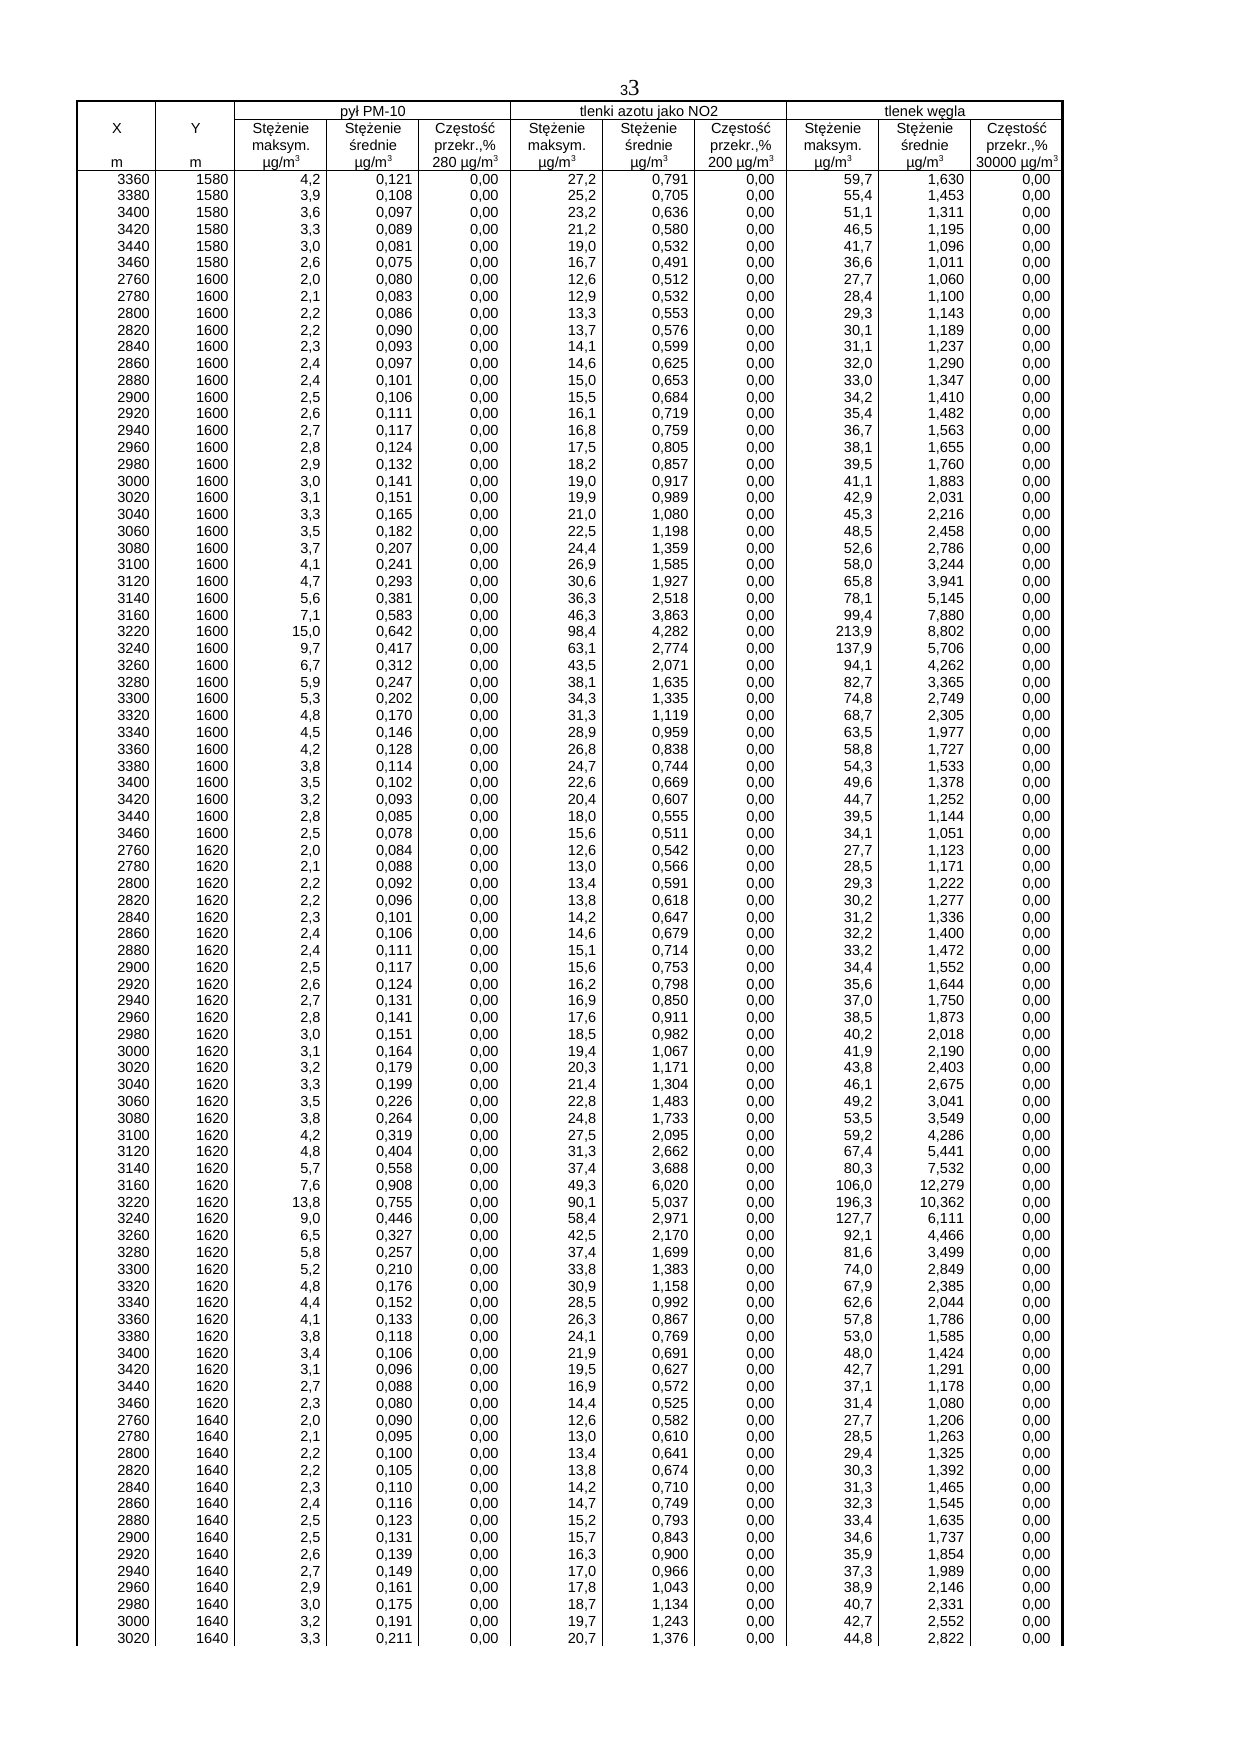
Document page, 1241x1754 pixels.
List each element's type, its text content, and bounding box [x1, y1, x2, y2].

table_cell 3,863 [603, 606, 694, 623]
table_cell 1,635 [603, 674, 694, 690]
table_cell 0,00 [971, 774, 1061, 791]
table_cell 2860 [78, 355, 155, 372]
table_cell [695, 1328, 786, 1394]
table_header [156, 102, 234, 119]
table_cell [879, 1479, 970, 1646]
table_cell 58,0 [787, 556, 878, 573]
table_cell 3,3 [235, 506, 326, 522]
table_cell 19,0 [511, 472, 602, 489]
table_cell 2,4 [235, 355, 326, 372]
table_cell 2980 [78, 455, 155, 472]
table_cell 1580 [156, 238, 234, 254]
table_cell 25,2 [511, 187, 602, 204]
table_cell 0,00 [971, 254, 1061, 271]
table_cell 0,00 [971, 590, 1061, 606]
table_cell 8,802 [879, 623, 970, 640]
table_cell 1,143 [879, 305, 970, 321]
table_cell 3,0 [235, 238, 326, 254]
table_cell 0,00 [419, 305, 510, 321]
table_cell 1,927 [603, 573, 694, 589]
table_cell 3020 [78, 489, 155, 506]
table_cell 0,805 [603, 439, 694, 455]
table_cell 23,2 [511, 204, 602, 221]
table_cell 98,4 [511, 623, 602, 640]
table_cell 3380 [78, 757, 155, 774]
table_cell 0,00 [419, 238, 510, 254]
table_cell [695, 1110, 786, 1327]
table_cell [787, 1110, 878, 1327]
table_cell 0,00 [971, 221, 1061, 237]
table_cell 3360 [78, 741, 155, 757]
table_cell Częstość przekr.,% [419, 120, 510, 153]
table_cell 0,00 [695, 724, 786, 741]
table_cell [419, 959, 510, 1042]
table_cell m [156, 154, 234, 170]
table_cell 0,00 [971, 489, 1061, 506]
table_cell 36,3 [511, 590, 602, 606]
table_cell 0,00 [419, 556, 510, 573]
table_cell 0,106 [327, 388, 418, 405]
table_cell 34,3 [511, 690, 602, 707]
table_cell 4,8 [235, 707, 326, 724]
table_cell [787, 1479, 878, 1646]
table_cell 0,00 [971, 305, 1061, 321]
table_cell 68,7 [787, 707, 878, 724]
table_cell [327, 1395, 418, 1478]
table_cell 0,170 [327, 707, 418, 724]
table_cell Stężenie maksym. [511, 120, 602, 153]
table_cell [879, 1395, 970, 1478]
table_cell 41,1 [787, 472, 878, 489]
table_cell 0,00 [971, 439, 1061, 455]
table_cell 1580 [156, 171, 234, 187]
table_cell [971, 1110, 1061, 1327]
table_cell 0,00 [971, 171, 1061, 187]
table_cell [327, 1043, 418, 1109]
table_cell 4,5 [235, 724, 326, 741]
table_cell 9,7 [235, 640, 326, 657]
table_cell 0,00 [419, 623, 510, 640]
table_cell 14,1 [511, 338, 602, 355]
table_cell 15,0 [511, 372, 602, 388]
table_cell 1,252 [879, 791, 970, 808]
table_cell 55,4 [787, 187, 878, 204]
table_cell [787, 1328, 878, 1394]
table_cell 0,086 [327, 305, 418, 321]
table_cell 0,207 [327, 539, 418, 556]
table_cell 1,335 [603, 690, 694, 707]
table_cell 1600 [156, 757, 234, 774]
table_cell 1600 [156, 724, 234, 741]
table_cell 0,00 [695, 455, 786, 472]
table_cell 1,359 [603, 539, 694, 556]
table_cell 3220 [78, 623, 155, 640]
table_cell 0,00 [419, 372, 510, 388]
table_cell 2,774 [603, 640, 694, 657]
table_cell 0,141 [327, 472, 418, 489]
table_cell 0,00 [695, 372, 786, 388]
table_cell 3,3 [235, 221, 326, 237]
table_cell 0,00 [971, 388, 1061, 405]
table_cell 1,100 [879, 288, 970, 304]
table_cell 1600 [156, 774, 234, 791]
table_cell 1,760 [879, 455, 970, 472]
table_cell 0,00 [419, 321, 510, 338]
table_cell 0,121 [327, 171, 418, 187]
table_cell 1,311 [879, 204, 970, 221]
table_cell 0,00 [419, 707, 510, 724]
table_cell 0,00 [419, 388, 510, 405]
table_cell 2940 [78, 422, 155, 439]
table_cell Stężenie średnie [603, 120, 694, 153]
table_cell 1600 [156, 824, 234, 841]
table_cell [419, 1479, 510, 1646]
table_cell 0,00 [695, 338, 786, 355]
table_cell 41,7 [787, 238, 878, 254]
table_cell 0,511 [603, 824, 694, 841]
table_cell 0,838 [603, 741, 694, 757]
table_cell 0,00 [419, 808, 510, 824]
table_cell 4,1 [235, 556, 326, 573]
table_cell 1,410 [879, 388, 970, 405]
table_cell 0,00 [971, 573, 1061, 589]
table_cell 0,117 [327, 422, 418, 439]
table_cell 1600 [156, 606, 234, 623]
table_cell 1,198 [603, 523, 694, 539]
table_cell 17,5 [511, 439, 602, 455]
table_cell 13,7 [511, 321, 602, 338]
table_cell 94,1 [787, 657, 878, 673]
table_cell 2,749 [879, 690, 970, 707]
table_cell 0,989 [603, 489, 694, 506]
table_cell 2820 [78, 321, 155, 338]
table_cell µg/m3 [511, 154, 602, 170]
table_cell 0,097 [327, 204, 418, 221]
table_cell 4,282 [603, 623, 694, 640]
table_cell 0,00 [695, 238, 786, 254]
table_cell 2960 [78, 439, 155, 455]
table_cell 0,00 [695, 355, 786, 372]
table_cell 7,1 [235, 606, 326, 623]
table_cell 1,290 [879, 355, 970, 372]
table_cell 0,00 [695, 791, 786, 808]
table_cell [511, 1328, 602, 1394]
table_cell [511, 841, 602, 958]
table_cell 0,293 [327, 573, 418, 589]
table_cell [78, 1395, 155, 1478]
table_cell 0,00 [419, 455, 510, 472]
table_cell 0,00 [419, 640, 510, 657]
table_cell 3380 [78, 187, 155, 204]
table_cell 0,00 [971, 724, 1061, 741]
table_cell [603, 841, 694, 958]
table_cell 0,00 [419, 791, 510, 808]
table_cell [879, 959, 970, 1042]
table_cell 0,625 [603, 355, 694, 372]
table_cell 1600 [156, 808, 234, 824]
table_cell 2900 [78, 388, 155, 405]
table_cell 1600 [156, 422, 234, 439]
table_cell 0,00 [695, 321, 786, 338]
table_cell 21,0 [511, 506, 602, 522]
table_cell 0,247 [327, 674, 418, 690]
table_cell 1,011 [879, 254, 970, 271]
table_cell 2920 [78, 405, 155, 422]
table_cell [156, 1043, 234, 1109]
table_cell µg/m3 [603, 154, 694, 170]
table_cell 5,9 [235, 674, 326, 690]
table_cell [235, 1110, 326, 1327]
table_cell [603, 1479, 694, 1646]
table_cell 3040 [78, 506, 155, 522]
table_cell µg/m3 [879, 154, 970, 170]
table_cell 0,959 [603, 724, 694, 741]
table_cell 0,00 [419, 254, 510, 271]
table_cell 0,00 [971, 187, 1061, 204]
table_cell 0,00 [695, 657, 786, 673]
table_cell 3,5 [235, 523, 326, 539]
table_cell 0,080 [327, 271, 418, 288]
table_cell 1,563 [879, 422, 970, 439]
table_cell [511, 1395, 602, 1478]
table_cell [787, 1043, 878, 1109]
table_cell 0,512 [603, 271, 694, 288]
table_cell 2,0 [235, 271, 326, 288]
table_cell 2,2 [235, 305, 326, 321]
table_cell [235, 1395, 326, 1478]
table_cell 5,706 [879, 640, 970, 657]
table_cell 2,7 [235, 422, 326, 439]
table_cell 1,051 [879, 824, 970, 841]
table_cell 3,7 [235, 539, 326, 556]
table_cell 1,080 [603, 506, 694, 522]
table_cell 1600 [156, 573, 234, 589]
table_cell 0,00 [971, 271, 1061, 288]
table_cell 3,8 [235, 757, 326, 774]
table_cell 39,5 [787, 455, 878, 472]
table_cell 0,090 [327, 321, 418, 338]
table_cell 0,00 [419, 606, 510, 623]
table_cell 0,00 [695, 489, 786, 506]
table_cell 1600 [156, 674, 234, 690]
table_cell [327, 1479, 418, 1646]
table_cell 0,00 [419, 674, 510, 690]
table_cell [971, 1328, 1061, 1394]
table_cell 1600 [156, 523, 234, 539]
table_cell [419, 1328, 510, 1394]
table_cell 2,786 [879, 539, 970, 556]
table_cell 0,00 [695, 556, 786, 573]
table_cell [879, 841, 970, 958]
table_cell 0,00 [695, 590, 786, 606]
table_cell 0,089 [327, 221, 418, 237]
table_cell 0,00 [419, 422, 510, 439]
table_cell 3,0 [235, 472, 326, 489]
table_cell 18,2 [511, 455, 602, 472]
table_cell 3,2 [235, 791, 326, 808]
table_cell 0,00 [419, 757, 510, 774]
table_cell 0,085 [327, 808, 418, 824]
table_cell 24,4 [511, 539, 602, 556]
table_cell 0,00 [695, 824, 786, 841]
table_cell 51,1 [787, 204, 878, 221]
table_cell 32,0 [787, 355, 878, 372]
table_cell 0,00 [695, 472, 786, 489]
table_cell 0,00 [419, 774, 510, 791]
table_cell 3,244 [879, 556, 970, 573]
table_cell 0,684 [603, 388, 694, 405]
table_cell 280 µg/m3 [419, 154, 510, 170]
table_cell 63,1 [511, 640, 602, 657]
table_cell 2,3 [235, 338, 326, 355]
table_cell 1,060 [879, 271, 970, 288]
table_cell 0,00 [971, 808, 1061, 824]
table_cell 0,083 [327, 288, 418, 304]
table_cell 2,031 [879, 489, 970, 506]
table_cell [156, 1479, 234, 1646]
table_cell 0,00 [419, 271, 510, 288]
table_cell 0,00 [971, 791, 1061, 808]
table_header [78, 102, 155, 119]
table_cell 0,00 [419, 657, 510, 673]
table_cell 0,744 [603, 757, 694, 774]
table_cell 0,00 [971, 824, 1061, 841]
table_cell 1,119 [603, 707, 694, 724]
table_cell 46,3 [511, 606, 602, 623]
table_cell 0,00 [695, 187, 786, 204]
table_cell 31,3 [511, 707, 602, 724]
table_cell 0,00 [695, 606, 786, 623]
table_cell 0,00 [971, 523, 1061, 539]
table_cell 3460 [78, 254, 155, 271]
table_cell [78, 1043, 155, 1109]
table_cell 2840 [78, 338, 155, 355]
table_cell 0,553 [603, 305, 694, 321]
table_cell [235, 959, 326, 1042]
table_cell 0,583 [327, 606, 418, 623]
table_cell 1,655 [879, 439, 970, 455]
table_cell 1600 [156, 556, 234, 573]
table_cell 30000 µg/m3 [971, 154, 1061, 170]
table_cell 3440 [78, 808, 155, 824]
table_cell 0,00 [971, 372, 1061, 388]
table_cell 2,5 [235, 824, 326, 841]
table_cell 2800 [78, 305, 155, 321]
table_cell 1580 [156, 187, 234, 204]
table_cell 46,5 [787, 221, 878, 237]
table_cell 0,093 [327, 338, 418, 355]
table_header pył PM-10 [235, 102, 510, 119]
table_cell 0,00 [419, 204, 510, 221]
table_cell 58,8 [787, 741, 878, 757]
table_cell 44,7 [787, 791, 878, 808]
table_cell 0,081 [327, 238, 418, 254]
table_cell 3000 [78, 472, 155, 489]
table_cell 1,096 [879, 238, 970, 254]
table_cell 0,111 [327, 405, 418, 422]
table_cell 1600 [156, 640, 234, 657]
table_cell 2,9 [235, 455, 326, 472]
table_cell Stężenie średnie [879, 120, 970, 153]
table_cell 2,8 [235, 808, 326, 824]
table_cell 15,0 [235, 623, 326, 640]
table_cell 0,101 [327, 372, 418, 388]
table_cell 0,00 [419, 288, 510, 304]
table_cell 3120 [78, 573, 155, 589]
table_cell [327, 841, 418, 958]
table_cell 0,636 [603, 204, 694, 221]
table_cell 26,9 [511, 556, 602, 573]
table_cell 3360 [78, 171, 155, 187]
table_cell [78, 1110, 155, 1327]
table_cell 0,791 [603, 171, 694, 187]
table_cell 43,5 [511, 657, 602, 673]
table_cell 0,075 [327, 254, 418, 271]
table_cell 0,00 [971, 556, 1061, 573]
table_cell 0,00 [971, 355, 1061, 372]
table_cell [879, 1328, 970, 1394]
table_cell µg/m3 [787, 154, 878, 170]
table_cell 0,00 [419, 724, 510, 741]
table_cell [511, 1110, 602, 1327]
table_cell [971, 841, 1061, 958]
table_cell 1600 [156, 590, 234, 606]
table_cell 0,00 [971, 657, 1061, 673]
table_cell 0,241 [327, 556, 418, 573]
table_cell X [78, 119, 155, 153]
table_cell 3,5 [235, 774, 326, 791]
table_cell 34,1 [787, 824, 878, 841]
table_cell 3,9 [235, 187, 326, 204]
table_cell 3440 [78, 238, 155, 254]
table_cell 3240 [78, 640, 155, 657]
table_cell 3260 [78, 657, 155, 673]
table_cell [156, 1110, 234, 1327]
table_cell 2,6 [235, 254, 326, 271]
table_cell 3320 [78, 707, 155, 724]
table_cell Stężenie średnie [327, 120, 418, 153]
table_cell 2,1 [235, 288, 326, 304]
table_cell 1,977 [879, 724, 970, 741]
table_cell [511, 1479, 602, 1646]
table_cell 28,4 [787, 288, 878, 304]
table_cell 0,00 [419, 489, 510, 506]
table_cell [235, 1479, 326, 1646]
table_cell 19,9 [511, 489, 602, 506]
table_cell µg/m3 [235, 154, 326, 170]
table_cell 1600 [156, 271, 234, 288]
table_cell 0,00 [419, 171, 510, 187]
table_cell 2,458 [879, 523, 970, 539]
table_cell 0,00 [695, 774, 786, 791]
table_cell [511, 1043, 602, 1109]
table_cell 0,599 [603, 338, 694, 355]
table_cell 54,3 [787, 757, 878, 774]
table_cell 0,00 [971, 690, 1061, 707]
table_cell 0,00 [971, 321, 1061, 338]
table_cell 3460 [78, 824, 155, 841]
table_cell 63,5 [787, 724, 878, 741]
table_cell 3100 [78, 556, 155, 573]
table_cell 1600 [156, 388, 234, 405]
table_cell 0,202 [327, 690, 418, 707]
table_cell 3,365 [879, 674, 970, 690]
table_cell 15,6 [511, 824, 602, 841]
table_cell 0,491 [603, 254, 694, 271]
table_cell 65,8 [787, 573, 878, 589]
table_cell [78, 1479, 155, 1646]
table_cell 22,6 [511, 774, 602, 791]
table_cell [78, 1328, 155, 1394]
table_cell 2,305 [879, 707, 970, 724]
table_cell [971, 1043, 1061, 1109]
table_cell 0,00 [695, 204, 786, 221]
table_cell 0,653 [603, 372, 694, 388]
table_cell 0,00 [971, 640, 1061, 657]
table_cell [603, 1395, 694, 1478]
table_cell 0,00 [419, 338, 510, 355]
table_cell 1,347 [879, 372, 970, 388]
table_cell 0,00 [971, 338, 1061, 355]
table_cell 22,5 [511, 523, 602, 539]
table_cell 30,1 [787, 321, 878, 338]
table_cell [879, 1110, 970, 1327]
table_cell 4,2 [235, 171, 326, 187]
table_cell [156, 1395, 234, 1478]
table_cell 78,1 [787, 590, 878, 606]
table_cell 1600 [156, 405, 234, 422]
table_cell 1,453 [879, 187, 970, 204]
table_cell 0,00 [695, 288, 786, 304]
table_cell 2,6 [235, 405, 326, 422]
table_cell 35,4 [787, 405, 878, 422]
table_cell 1580 [156, 221, 234, 237]
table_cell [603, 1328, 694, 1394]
table_cell 0,532 [603, 288, 694, 304]
table_cell µg/m3 [327, 154, 418, 170]
table_cell 2760 [78, 271, 155, 288]
table_cell 0,00 [695, 640, 786, 657]
table_cell 0,00 [419, 573, 510, 589]
table_cell 1600 [156, 472, 234, 489]
table_cell 1600 [156, 355, 234, 372]
table_cell 0,00 [419, 355, 510, 372]
table_cell 2,8 [235, 439, 326, 455]
table_cell 24,7 [511, 757, 602, 774]
table_cell 1600 [156, 690, 234, 707]
table_cell 0,146 [327, 724, 418, 741]
table_cell 0,719 [603, 405, 694, 422]
table_cell 0,00 [971, 506, 1061, 522]
table_cell 0,00 [419, 221, 510, 237]
table_cell Y [156, 119, 234, 153]
table_cell 0,607 [603, 791, 694, 808]
table_cell 1,195 [879, 221, 970, 237]
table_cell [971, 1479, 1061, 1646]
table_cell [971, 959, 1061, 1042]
table_cell 0,00 [695, 690, 786, 707]
table_cell 1,533 [879, 757, 970, 774]
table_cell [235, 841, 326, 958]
table_cell 1600 [156, 623, 234, 640]
table_cell 0,00 [695, 808, 786, 824]
table_cell 1,883 [879, 472, 970, 489]
table_header tlenki azotu jako NO2 [511, 102, 786, 119]
table_cell 42,9 [787, 489, 878, 506]
table_cell 0,00 [971, 422, 1061, 439]
table_cell 3140 [78, 590, 155, 606]
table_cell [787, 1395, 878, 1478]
table_cell 0,00 [695, 506, 786, 522]
table_cell 0,151 [327, 489, 418, 506]
table_cell 3160 [78, 606, 155, 623]
table_cell 34,2 [787, 388, 878, 405]
table_cell 2,2 [235, 321, 326, 338]
table_cell 1,482 [879, 405, 970, 422]
table_cell 0,114 [327, 757, 418, 774]
table_cell 1,378 [879, 774, 970, 791]
table_cell 0,555 [603, 808, 694, 824]
table_cell 27,2 [511, 171, 602, 187]
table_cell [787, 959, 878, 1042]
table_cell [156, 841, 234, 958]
table_cell 137,9 [787, 640, 878, 657]
table_cell 0,128 [327, 741, 418, 757]
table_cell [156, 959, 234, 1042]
table_cell 0,00 [971, 741, 1061, 757]
table_cell 0,00 [971, 405, 1061, 422]
table_cell 1600 [156, 506, 234, 522]
table_cell 20,4 [511, 791, 602, 808]
table_cell 0,00 [419, 506, 510, 522]
table_cell 0,00 [971, 674, 1061, 690]
table_cell 7,880 [879, 606, 970, 623]
table_cell 4,262 [879, 657, 970, 673]
table_cell 26,8 [511, 741, 602, 757]
table_cell 0,00 [695, 171, 786, 187]
table_cell 0,00 [695, 523, 786, 539]
table_cell 1600 [156, 321, 234, 338]
table_cell 0,00 [695, 221, 786, 237]
table_cell 2,216 [879, 506, 970, 522]
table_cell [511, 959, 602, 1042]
table_cell 16,1 [511, 405, 602, 422]
table_cell 3060 [78, 523, 155, 539]
table_cell 16,7 [511, 254, 602, 271]
table_cell 0,00 [695, 254, 786, 271]
table_cell 1600 [156, 791, 234, 808]
table_cell 1600 [156, 338, 234, 355]
table_cell 200 µg/m3 [695, 154, 786, 170]
table_cell 0,00 [419, 539, 510, 556]
table_cell 0,00 [971, 606, 1061, 623]
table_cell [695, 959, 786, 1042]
table_cell 0,642 [327, 623, 418, 640]
table_cell 28,9 [511, 724, 602, 741]
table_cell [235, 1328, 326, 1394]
table_cell 2880 [78, 372, 155, 388]
table_cell 2,518 [603, 590, 694, 606]
table_cell 18,0 [511, 808, 602, 824]
table_cell 3400 [78, 204, 155, 221]
table_cell 3,1 [235, 489, 326, 506]
table_cell 0,669 [603, 774, 694, 791]
table_cell 1580 [156, 204, 234, 221]
table_cell 1600 [156, 288, 234, 304]
table_cell 14,6 [511, 355, 602, 372]
table_cell 0,00 [695, 741, 786, 757]
table_cell 0,078 [327, 824, 418, 841]
table_cell 0,00 [971, 623, 1061, 640]
table_cell 0,00 [971, 204, 1061, 221]
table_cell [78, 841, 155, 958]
table_cell 0,00 [419, 187, 510, 204]
table_cell 1,727 [879, 741, 970, 757]
table_cell 99,4 [787, 606, 878, 623]
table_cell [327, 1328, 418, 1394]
table_cell 0,417 [327, 640, 418, 657]
table_cell 1,189 [879, 321, 970, 338]
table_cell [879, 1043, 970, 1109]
table_cell Stężenie maksym. [787, 120, 878, 153]
table_cell 0,576 [603, 321, 694, 338]
table_cell 0,00 [695, 439, 786, 455]
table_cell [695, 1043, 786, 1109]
table_cell 0,124 [327, 439, 418, 455]
table_cell 2,071 [603, 657, 694, 673]
table_cell 0,00 [971, 288, 1061, 304]
table_cell 38,1 [787, 439, 878, 455]
table_cell 1600 [156, 455, 234, 472]
table_cell 52,6 [787, 539, 878, 556]
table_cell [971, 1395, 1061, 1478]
table_cell 0,00 [695, 623, 786, 640]
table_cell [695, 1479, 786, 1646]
table_cell 0,00 [419, 690, 510, 707]
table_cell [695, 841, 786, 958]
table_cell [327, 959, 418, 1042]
table_cell 29,3 [787, 305, 878, 321]
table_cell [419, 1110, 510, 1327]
table_cell 1600 [156, 439, 234, 455]
table_cell 0,165 [327, 506, 418, 522]
table_cell 3,6 [235, 204, 326, 221]
table_cell 3,941 [879, 573, 970, 589]
table_cell 0,00 [695, 757, 786, 774]
table_cell 0,00 [419, 439, 510, 455]
table_cell 0,00 [419, 741, 510, 757]
table_cell 36,6 [787, 254, 878, 271]
table_cell 0,108 [327, 187, 418, 204]
table_cell 1600 [156, 539, 234, 556]
table_cell 0,00 [695, 573, 786, 589]
table_cell 0,00 [419, 590, 510, 606]
table_cell 3280 [78, 674, 155, 690]
table_cell 4,2 [235, 741, 326, 757]
table_cell 36,7 [787, 422, 878, 439]
table_cell 1600 [156, 305, 234, 321]
table_cell 0,580 [603, 221, 694, 237]
table_cell 0,381 [327, 590, 418, 606]
table_cell 49,6 [787, 774, 878, 791]
table_cell 0,917 [603, 472, 694, 489]
table_cell 5,145 [879, 590, 970, 606]
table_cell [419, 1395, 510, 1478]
table_cell 38,1 [511, 674, 602, 690]
table_cell 2,4 [235, 372, 326, 388]
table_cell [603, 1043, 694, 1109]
table_cell 74,8 [787, 690, 878, 707]
table_cell 19,0 [511, 238, 602, 254]
table_cell 2780 [78, 288, 155, 304]
table_cell 21,2 [511, 221, 602, 237]
table_cell 0,00 [695, 305, 786, 321]
table_cell 4,7 [235, 573, 326, 589]
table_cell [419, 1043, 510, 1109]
table_cell 0,00 [971, 539, 1061, 556]
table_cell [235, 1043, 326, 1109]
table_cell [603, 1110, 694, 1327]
table_cell 1,585 [603, 556, 694, 573]
table_cell 15,5 [511, 388, 602, 405]
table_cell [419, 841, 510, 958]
table_cell 0,00 [971, 455, 1061, 472]
table_cell 0,759 [603, 422, 694, 439]
table_cell 12,9 [511, 288, 602, 304]
table_cell 1580 [156, 254, 234, 271]
table_cell 3420 [78, 791, 155, 808]
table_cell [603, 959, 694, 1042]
table_cell 0,857 [603, 455, 694, 472]
table_cell 0,00 [695, 405, 786, 422]
table_cell 27,7 [787, 271, 878, 288]
table_cell 0,00 [971, 238, 1061, 254]
table_cell 0,132 [327, 455, 418, 472]
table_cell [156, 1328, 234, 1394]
table_cell 3080 [78, 539, 155, 556]
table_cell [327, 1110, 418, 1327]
table_cell 1,144 [879, 808, 970, 824]
table_cell 0,705 [603, 187, 694, 204]
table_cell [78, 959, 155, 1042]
table_cell 0,00 [695, 422, 786, 439]
table_cell 0,00 [419, 523, 510, 539]
table_cell 6,7 [235, 657, 326, 673]
table_cell 3420 [78, 221, 155, 237]
table_cell 0,312 [327, 657, 418, 673]
table_cell 3400 [78, 774, 155, 791]
table_cell 0,00 [695, 271, 786, 288]
table_cell 0,00 [419, 472, 510, 489]
table_cell 0,00 [971, 757, 1061, 774]
table_cell 3300 [78, 690, 155, 707]
table_cell 0,532 [603, 238, 694, 254]
table_cell 39,5 [787, 808, 878, 824]
table_cell 31,1 [787, 338, 878, 355]
table_header tlenek węgla [787, 102, 1061, 119]
table_cell 82,7 [787, 674, 878, 690]
table_cell 16,8 [511, 422, 602, 439]
table_cell 1600 [156, 657, 234, 673]
table_cell 0,093 [327, 791, 418, 808]
table_cell 1,630 [879, 171, 970, 187]
table_cell 1,237 [879, 338, 970, 355]
table_cell 0,00 [695, 707, 786, 724]
table_cell 30,6 [511, 573, 602, 589]
table_cell 0,00 [971, 707, 1061, 724]
table_cell Częstość przekr.,% [695, 120, 786, 153]
table_cell 1600 [156, 489, 234, 506]
table_cell 0,00 [695, 539, 786, 556]
table_cell 1600 [156, 707, 234, 724]
table_cell 59,7 [787, 171, 878, 187]
table_cell 5,6 [235, 590, 326, 606]
table_cell 1600 [156, 741, 234, 757]
table_cell 1600 [156, 372, 234, 388]
table_cell 0,00 [971, 472, 1061, 489]
table_cell m [78, 154, 155, 170]
table_cell 0,00 [419, 405, 510, 422]
table_cell Stężenie maksym. [235, 120, 326, 153]
table_cell 0,00 [419, 824, 510, 841]
table_cell 0,00 [695, 388, 786, 405]
table_cell 3340 [78, 724, 155, 741]
table_cell 0,097 [327, 355, 418, 372]
table_cell 45,3 [787, 506, 878, 522]
table_cell 2,5 [235, 388, 326, 405]
table_cell 0,102 [327, 774, 418, 791]
table_cell 13,3 [511, 305, 602, 321]
table_cell 0,00 [695, 674, 786, 690]
table_cell Częstość przekr.,% [971, 120, 1061, 153]
table_cell 213,9 [787, 623, 878, 640]
table_cell 33,0 [787, 372, 878, 388]
table_cell 48,5 [787, 523, 878, 539]
table_cell 0,182 [327, 523, 418, 539]
table_cell 12,6 [511, 271, 602, 288]
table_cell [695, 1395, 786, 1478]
table_cell 5,3 [235, 690, 326, 707]
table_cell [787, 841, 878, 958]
